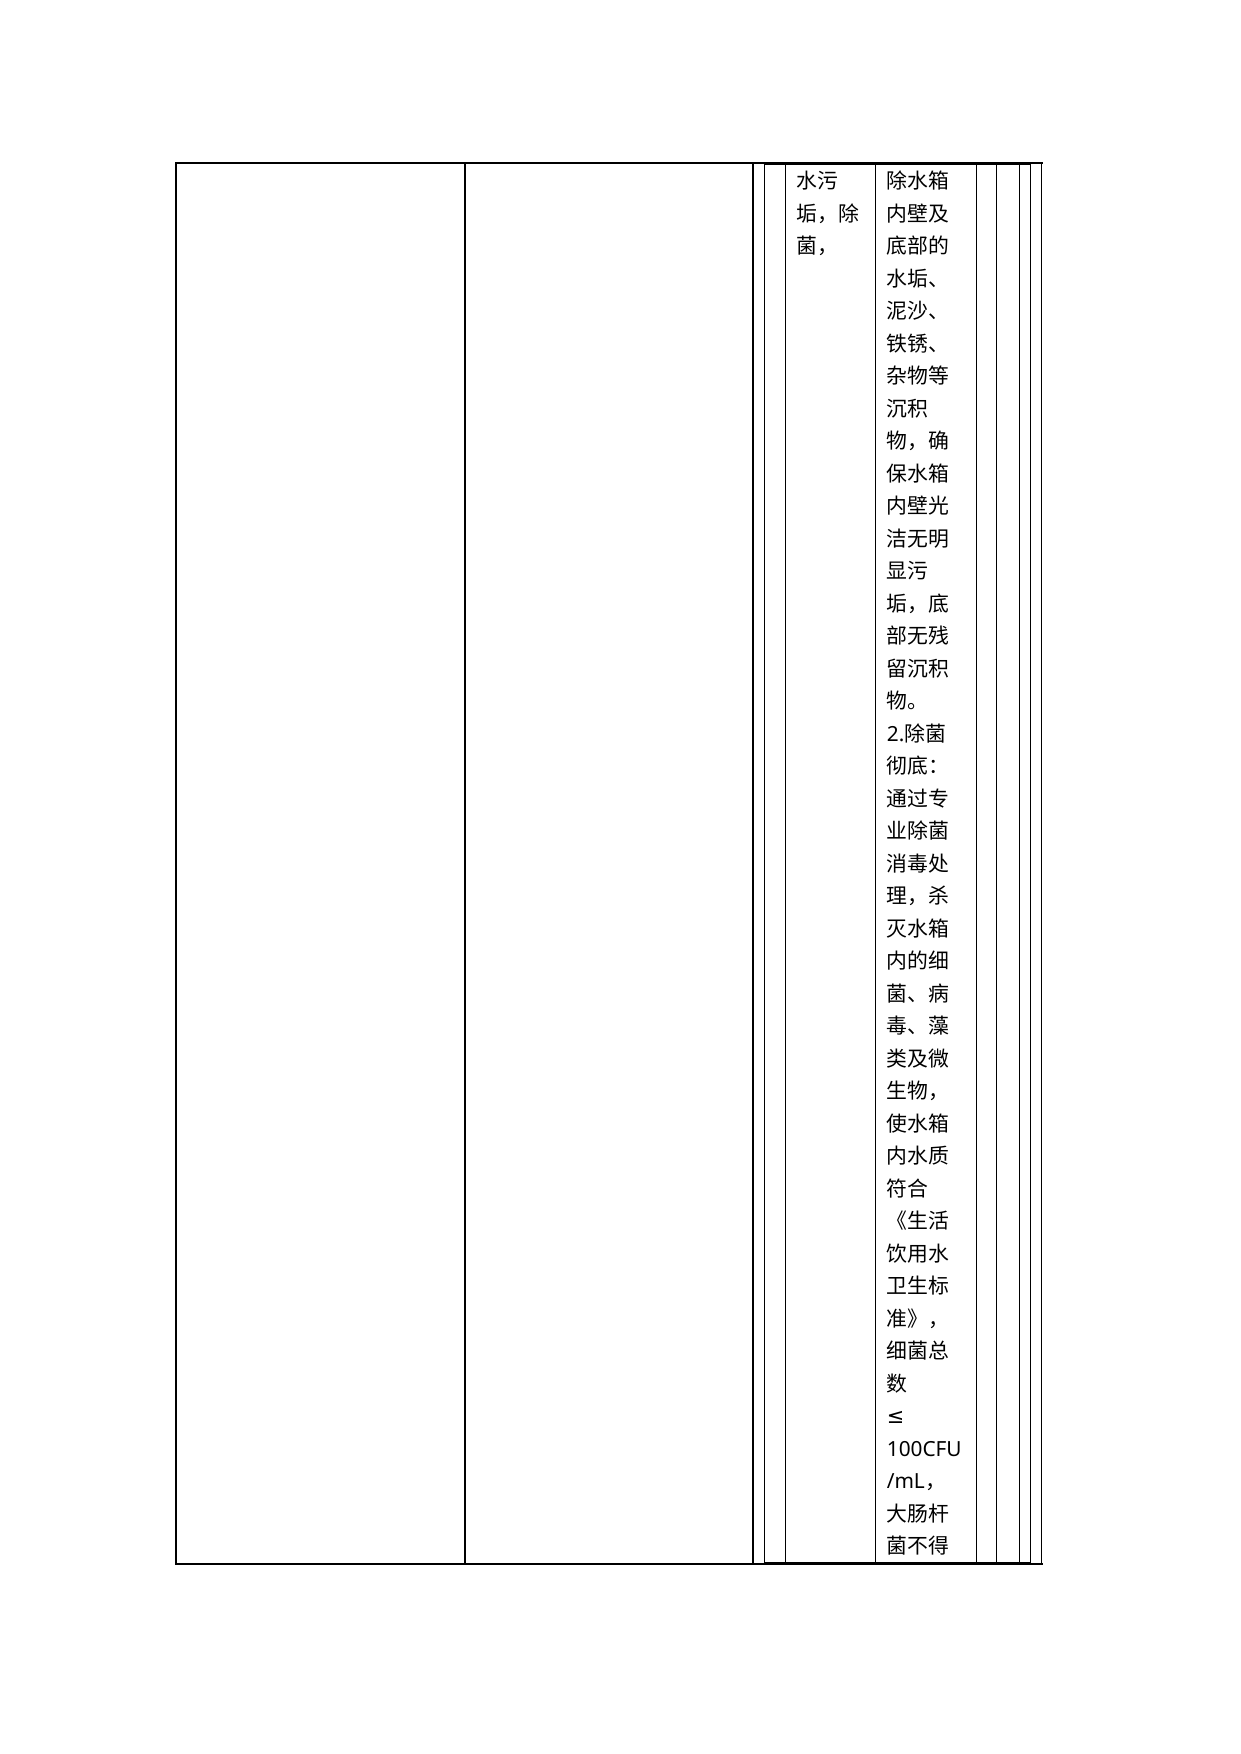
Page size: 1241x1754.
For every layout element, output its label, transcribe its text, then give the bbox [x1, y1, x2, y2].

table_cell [786, 165, 875, 1562]
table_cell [1031, 164, 1041, 1563]
table_cell 1 [177, 164, 464, 1563]
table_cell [876, 165, 976, 1562]
table_cell [466, 164, 752, 1563]
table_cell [754, 164, 764, 1563]
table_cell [1020, 165, 1030, 1562]
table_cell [997, 165, 1019, 1562]
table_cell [977, 165, 996, 1562]
